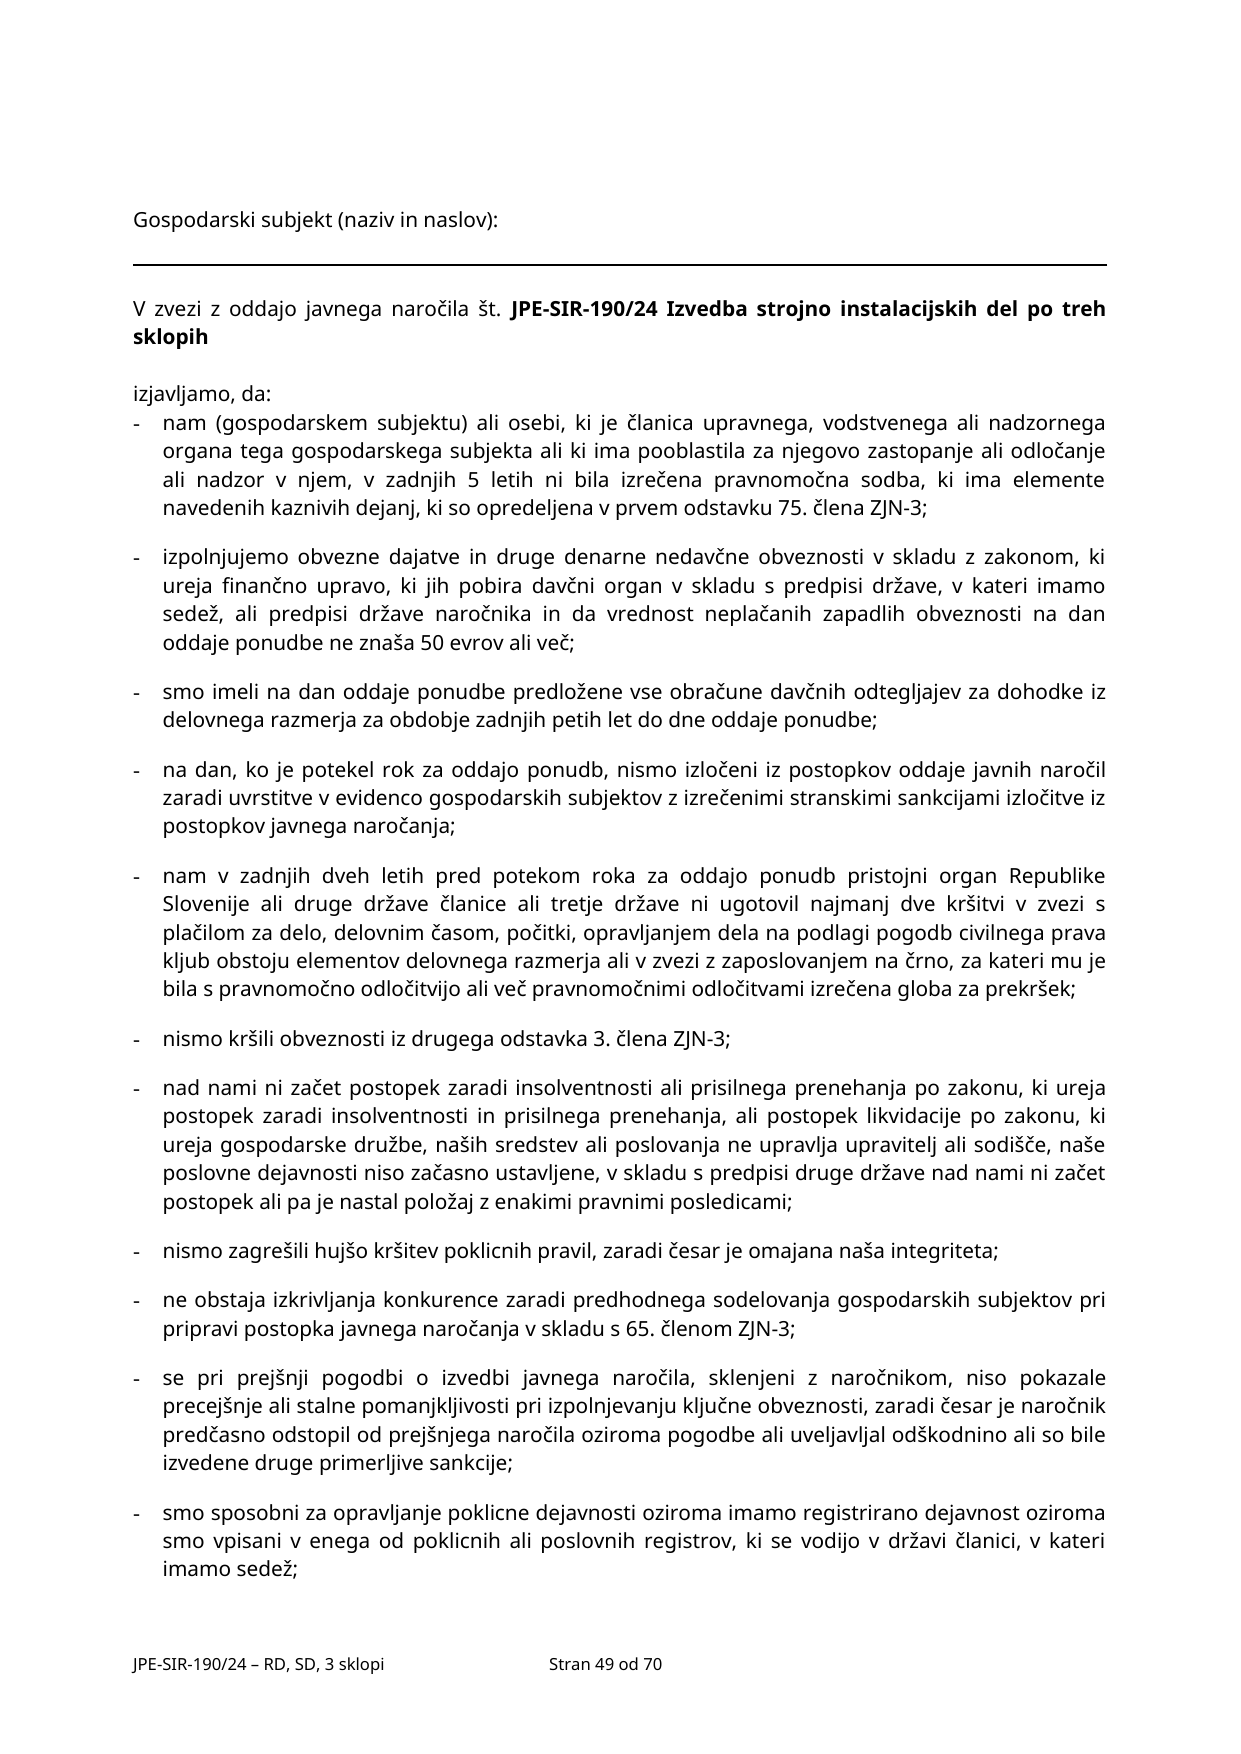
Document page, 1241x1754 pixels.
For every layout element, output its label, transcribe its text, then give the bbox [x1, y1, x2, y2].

list se pri prejšnji pogodbi o izvedbi javnega naročila, sklenjeni z naročnikom, niso pokazale precejšnje ali stalne pomanjkljivosti pri izpolnjevanju ključne obveznosti, zaradi česar je naročnik predčasno odstopil od prejšnjega naročila oziroma pogodbe ali uveljavljal odškodnino ali so bile izvedene druge primerljive sankcije; [133, 1363, 1107, 1477]
list nad nami ni začet postopek zaradi insolventnosti ali prisilnega prenehanja po zakonu, ki ureja postopek zaradi insolventnosti in prisilnega prenehanja, ali postopek likvidacije po zakonu, ki ureja gospodarske družbe, naših sredstev ali poslovanja ne upravlja upravitelj ali sodišče, naše poslovne dejavnosti niso začasno ustavljene, v skladu s predpisi druge države nad nami ni začet postopek ali pa je nastal položaj z enakimi pravnimi posledicami; [133, 1073, 1107, 1215]
list nismo zagrešili hujšo kršitev poklicnih pravil, zaradi česar je omajana naša integriteta; [133, 1236, 1107, 1264]
text izjavljamo, da: [133, 379, 1107, 408]
list na dan, ko je potekel rok za oddajo ponudb, nismo izločeni iz postopkov oddaje javnih naročil zaradi uvrstitve v evidenco gospodarskih subjektov z izrečenimi stranskimi sankcijami izločitve iz postopkov javnega naročanja; [133, 755, 1107, 840]
list izpolnjujemo obvezne dajatve in druge denarne nedavčne obveznosti v skladu z zakonom, ki ureja finančno upravo, ki jih pobira davčni organ v skladu s predpisi države, v kateri imamo sedež, ali predpisi države naročnika in da vrednost neplačanih zapadlih obveznosti na dan oddaje ponudbe ne znaša 50 evrov ali več; [133, 542, 1107, 656]
text Gospodarski subjekt (naziv in naslov): [133, 206, 1107, 234]
list nismo kršili obveznosti iz drugega odstavka 3. člena ZJN-3; [133, 1024, 1107, 1052]
list nam (gospodarskem subjektu) ali osebi, ki je članica upravnega, vodstvenega ali nadzornega organa tega gospodarskega subjekta ali ki ima pooblastila za njegovo zastopanje ali odločanje ali nadzor v njem, v zadnjih 5 letih ni bila izrečena pravnomočna sodba, ki ima elemente navedenih kaznivih dejanj, ki so opredeljena v prvem odstavku 75. člena ZJN-3; [133, 408, 1107, 522]
list smo sposobni za opravljanje poklicne dejavnosti oziroma imamo registrirano dejavnost oziroma smo vpisani v enega od poklicnih ali poslovnih registrov, ki se vodijo v državi članici, v kateri imamo sedež; [133, 1498, 1107, 1583]
list ne obstaja izkrivljanja konkurence zaradi predhodnega sodelovanja gospodarskih subjektov pri pripravi postopka javnega naročanja v skladu s 65. členom ZJN-3; [133, 1285, 1107, 1342]
text V zvezi z oddajo javnega naročila št. JPE-SIR-190/24 Izvedba strojno instalacijskih del po treh sklopih [133, 294, 1107, 351]
list nam v zadnjih dveh letih pred potekom roka za oddajo ponudb pristojni organ Republike Slovenije ali druge države članice ali tretje države ni ugotovil najmanj dve kršitvi v zvezi s plačilom za delo, delovnim časom, počitki, opravljanjem dela na podlagi pogodb civilnega prava kljub obstoju elementov delovnega razmerja ali v zvezi z zaposlovanjem na črno, za kateri mu je bila s pravnomočno odločitvijo ali več pravnomočnimi odločitvami izrečena globa za prekršek; [133, 861, 1107, 1003]
list smo imeli na dan oddaje ponudbe predložene vse obračune davčnih odtegljajev za dohodke iz delovnega razmerja za obdobje zadnjih petih let do dne oddaje ponudbe; [133, 677, 1107, 734]
